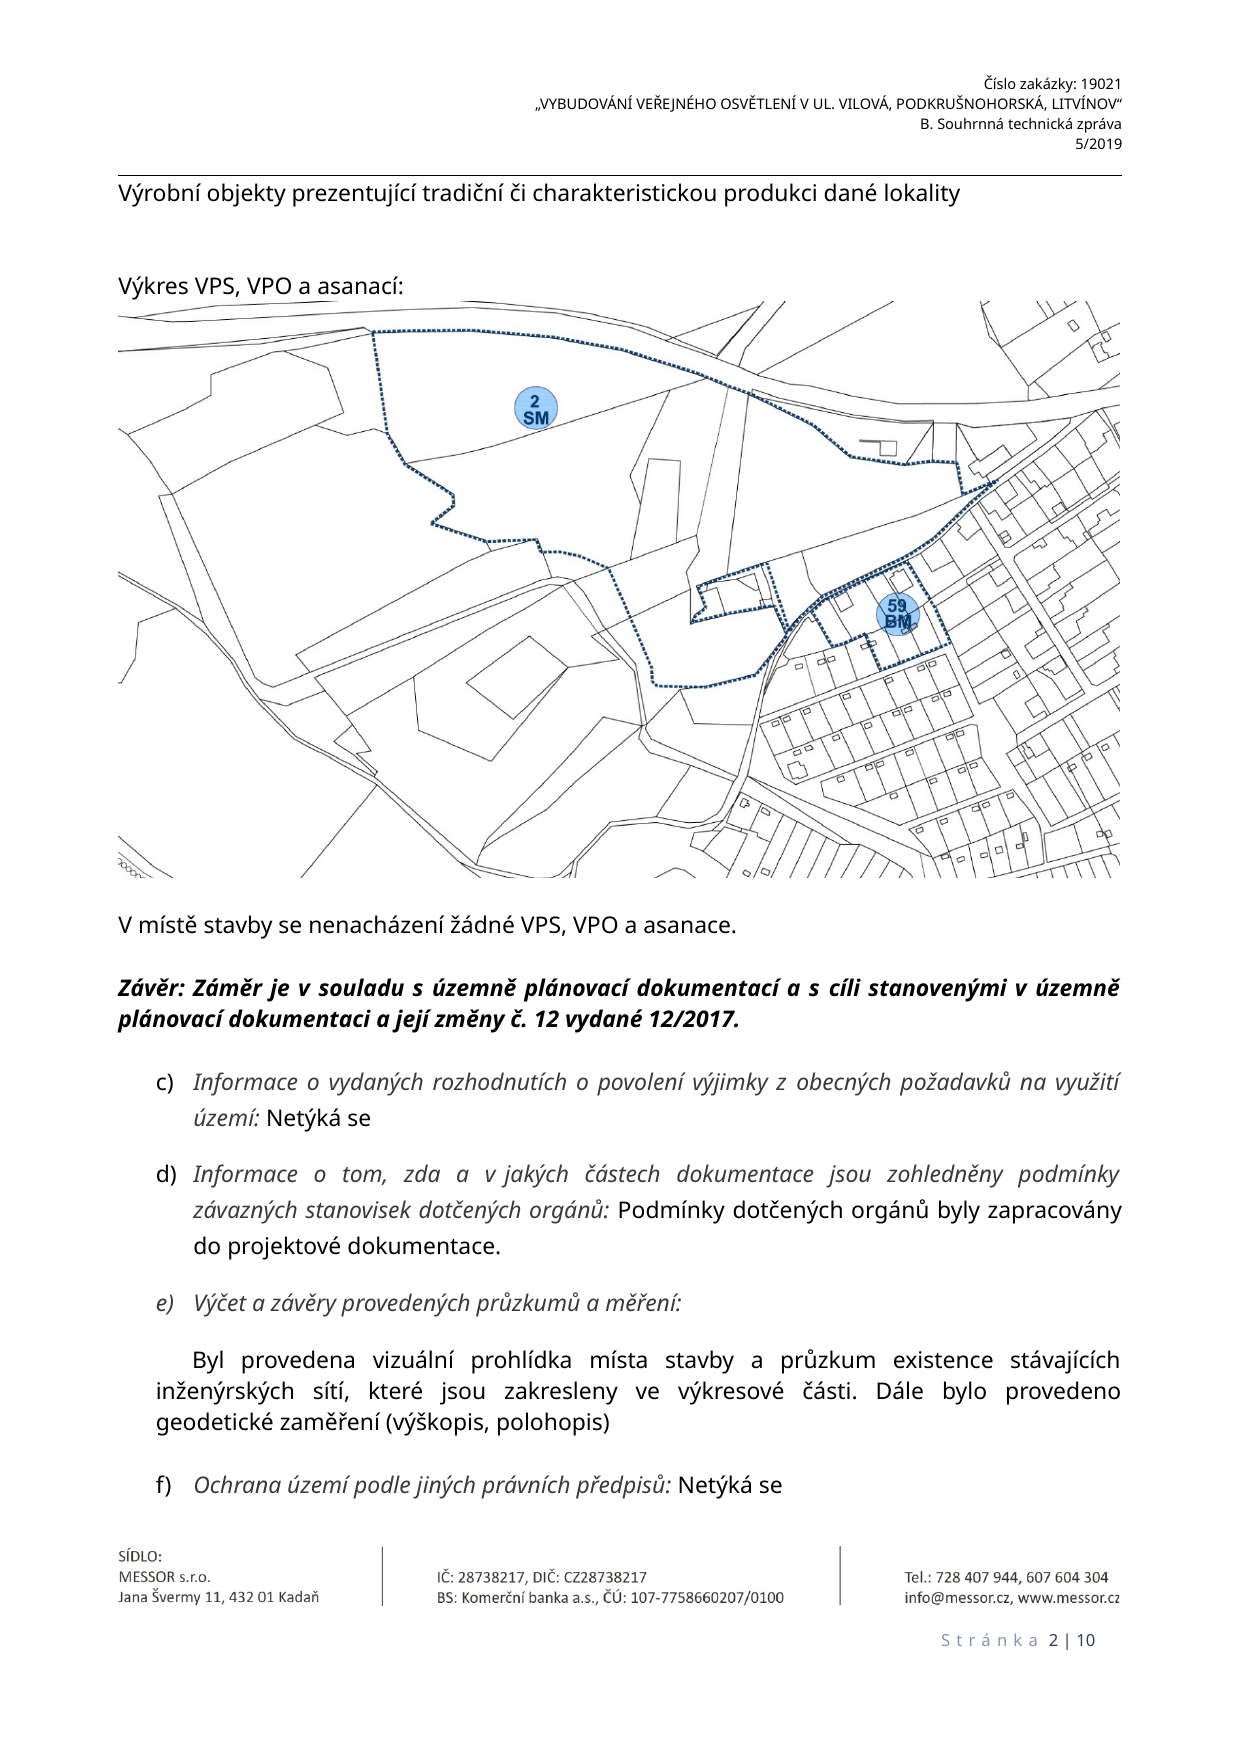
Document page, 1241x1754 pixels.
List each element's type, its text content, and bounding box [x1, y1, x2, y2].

list Výčet a závěry provedených průzkumů a měření: [156, 1287, 1122, 1318]
text V místě stavby se nenacházení žádné VPS, VPO a asanace. [118, 909, 1122, 941]
picture [118, 301, 1120, 878]
picture [118, 1546, 1120, 1606]
text Výkres VPS, VPO a asanací: [118, 270, 1122, 301]
list Informace o tom, zda a v jakých částech dokumentace jsou zohledněny podmínky závazných stanovisek dotčených orgánů: Podmínky dotčených orgánů byly zapracovány do projektové dokumentace. [156, 1158, 1122, 1261]
list Ochrana území podle jiných právních předpisů: Netýká se [156, 1469, 1122, 1500]
text Byl provedena vizuální prohlídka místa stavby a průzkum existence stávajících inženýrských sítí, které jsou zakresleny ve výkresové části. Dále bylo provedeno geodetické zaměření (výškopis, polohopis) [156, 1344, 1122, 1437]
list Informace o vydaných rozhodnutích o povolení výjimky z obecných požadavků na využití území: Netýká se [156, 1066, 1122, 1133]
text Závěr: Záměr je v souladu s územně plánovací dokumentací a s cíli stanovenými v územně plánovací dokumentaci a její změny č. 12 vydané 12/2017. [118, 972, 1122, 1034]
